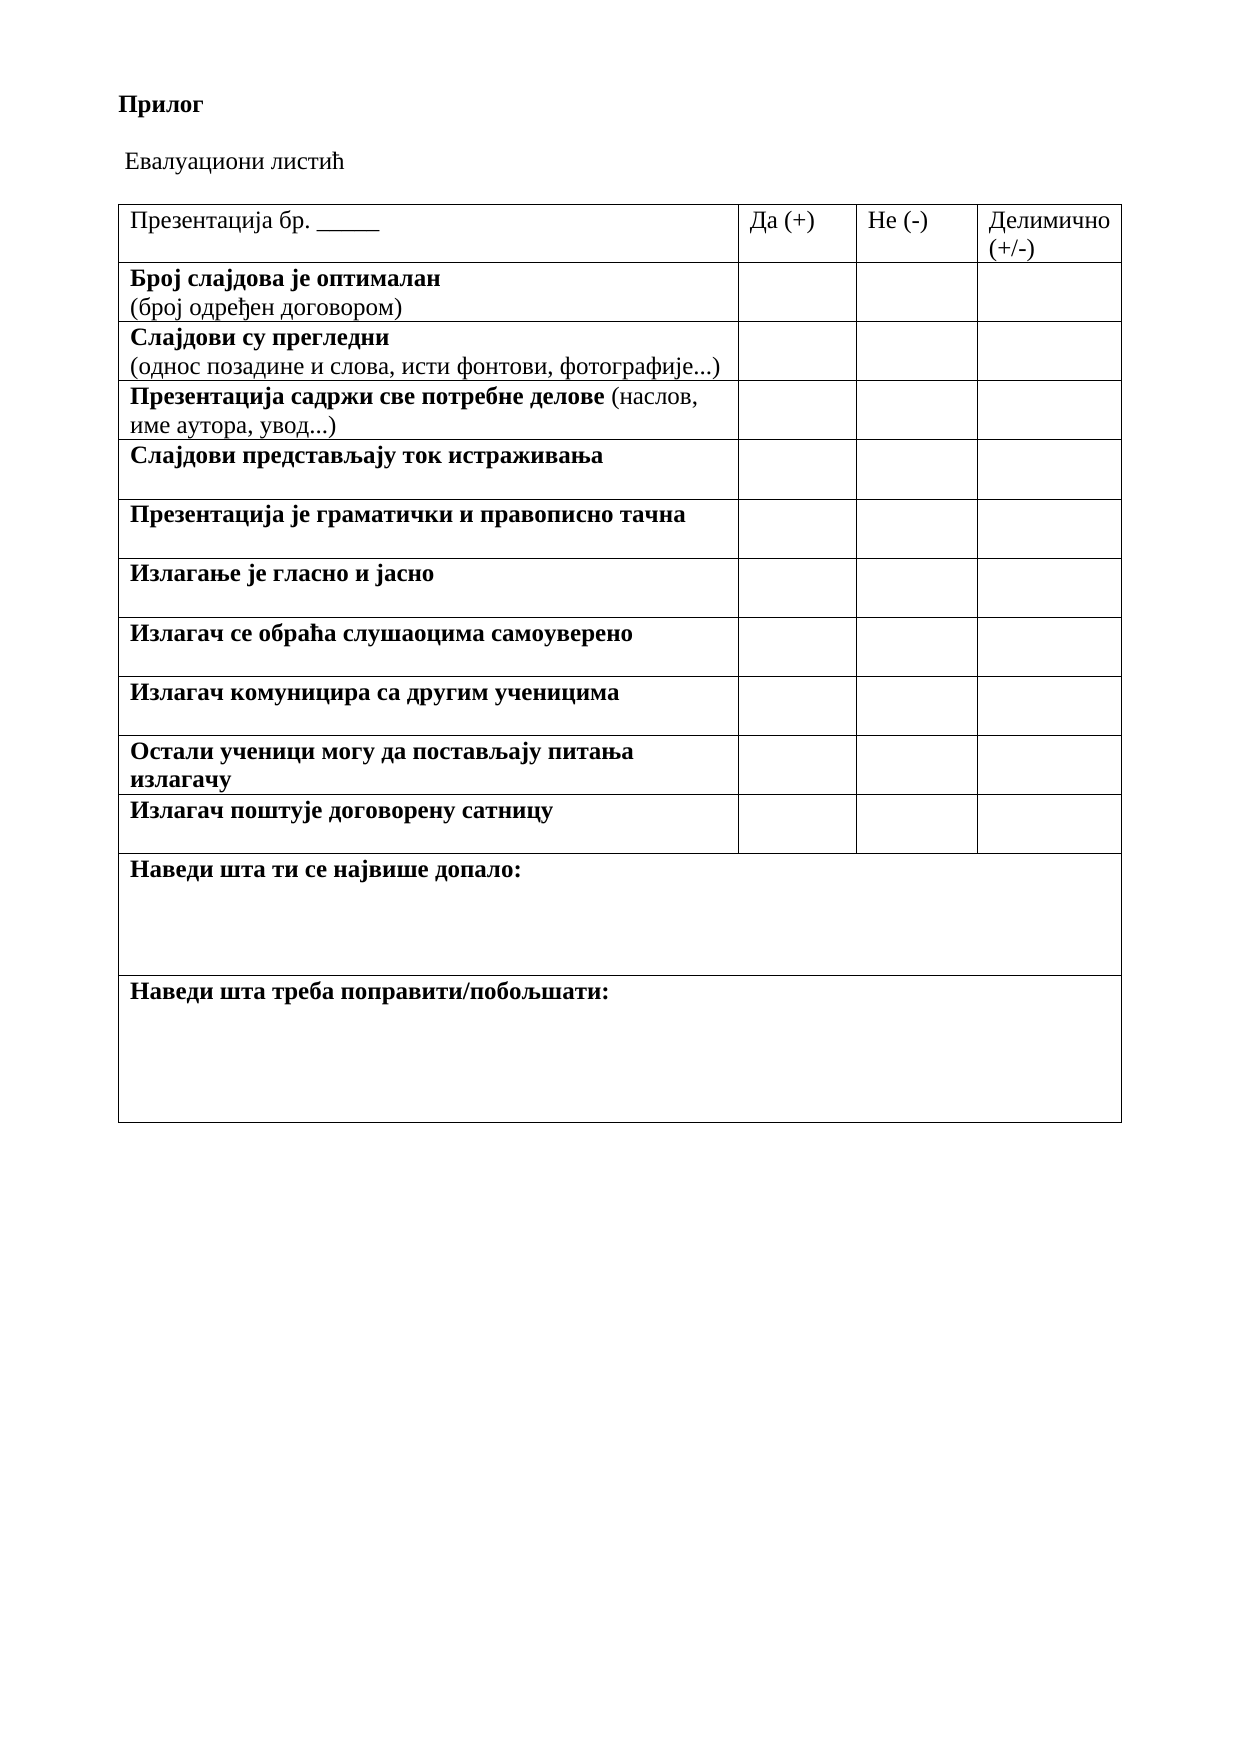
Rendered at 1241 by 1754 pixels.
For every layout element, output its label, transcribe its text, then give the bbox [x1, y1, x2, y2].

table_cell [857, 736, 977, 794]
table_cell Слајдови представљају ток истраживања [119, 440, 738, 498]
table_cell [739, 736, 856, 794]
table_cell Слајдови су прегледни (однос позадине и слова, исти фонтови, фотографије...) [119, 322, 738, 380]
table_cell [739, 263, 856, 321]
table_cell [978, 677, 1121, 735]
table_cell [857, 440, 977, 498]
table_cell Наведи шта треба поправити/побољшати: [119, 976, 738, 1122]
table_cell [739, 381, 856, 439]
table_header Презентација бр. _____ [119, 205, 738, 262]
table_cell [978, 381, 1121, 439]
table_cell Излагач комуницира са другим ученицима [119, 677, 738, 735]
table_cell [738, 976, 1121, 1122]
table_cell [857, 795, 977, 853]
table_header Не (-) [857, 205, 977, 262]
table_cell [857, 322, 977, 380]
table_cell [978, 440, 1121, 498]
table_cell Наведи шта ти се највише допало: [119, 854, 738, 975]
table_cell Излагање је гласно и јасно [119, 559, 738, 617]
table_cell [739, 500, 856, 557]
table_cell [978, 736, 1121, 794]
table_cell [739, 677, 856, 735]
table_cell [857, 677, 977, 735]
table_cell [978, 322, 1121, 380]
table_cell Остали ученици могу да постављају питања излагачу [119, 736, 738, 794]
table_cell [978, 559, 1121, 617]
table_cell [978, 263, 1121, 321]
text Прилог [118, 89, 1122, 117]
table_cell [978, 500, 1121, 557]
table_cell [857, 381, 977, 439]
table_header Да (+) [739, 205, 856, 262]
table_cell Излагач поштује договорену сатницу [119, 795, 738, 853]
table_cell [978, 618, 1121, 676]
table_cell [739, 618, 856, 676]
table_cell [738, 854, 1121, 975]
table_cell [978, 795, 1121, 853]
table_header Делимично (+/-) [978, 205, 1121, 262]
table_cell [739, 322, 856, 380]
table_cell [857, 500, 977, 557]
table_cell [739, 440, 856, 498]
table_cell [857, 559, 977, 617]
table_cell [739, 559, 856, 617]
table_cell [857, 263, 977, 321]
table_cell [739, 795, 856, 853]
table_cell [857, 618, 977, 676]
table_cell Презентација је граматички и правописно тачна [119, 500, 738, 557]
table_cell Презентација садржи све потребне делове (наслов, име аутора, увод...) [119, 381, 738, 439]
table_cell Излагач се обраћа слушаоцима самоуверено [119, 618, 738, 676]
text Евалуациони листић [118, 146, 1122, 175]
table_cell Број слајдова је оптималан (број одређен договором) [119, 263, 738, 321]
